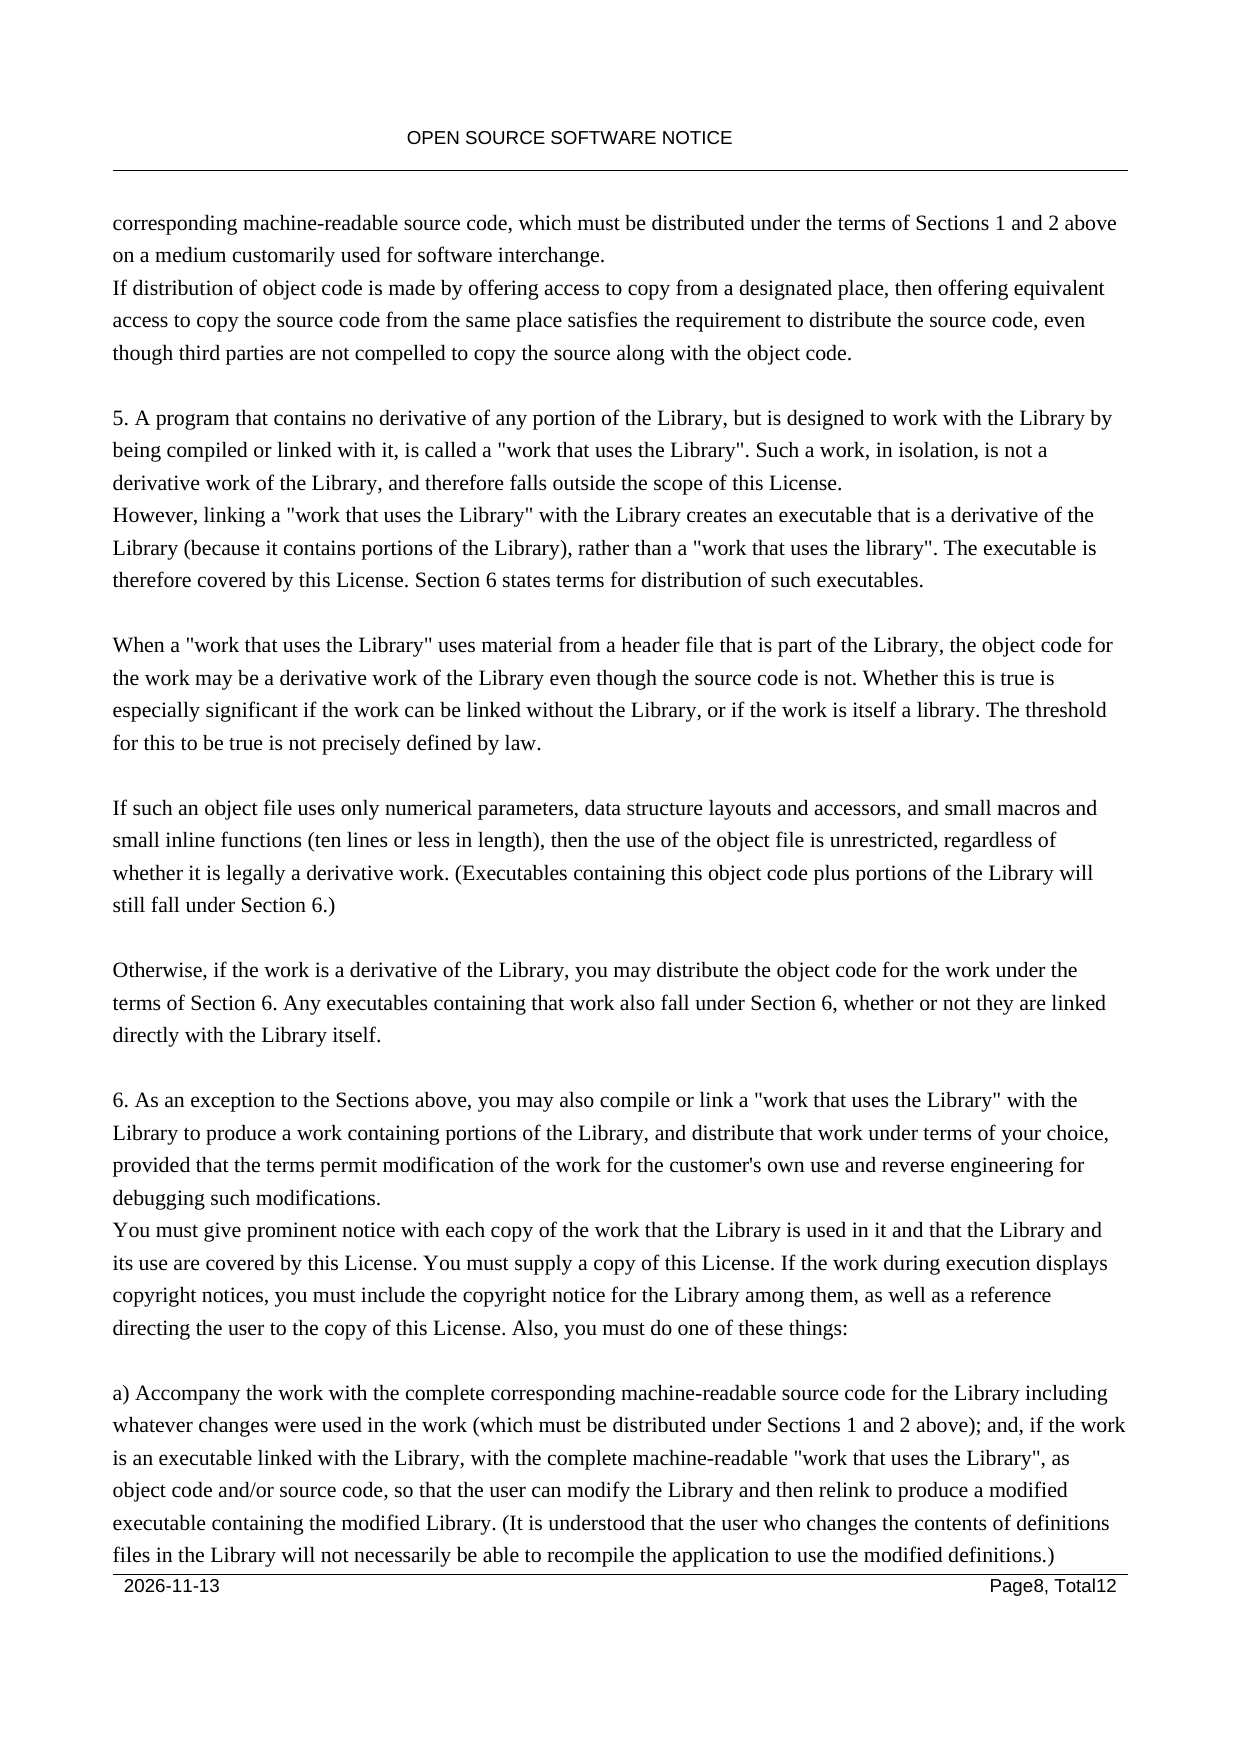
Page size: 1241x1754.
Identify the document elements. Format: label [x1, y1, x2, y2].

text [112, 206, 1128, 1571]
